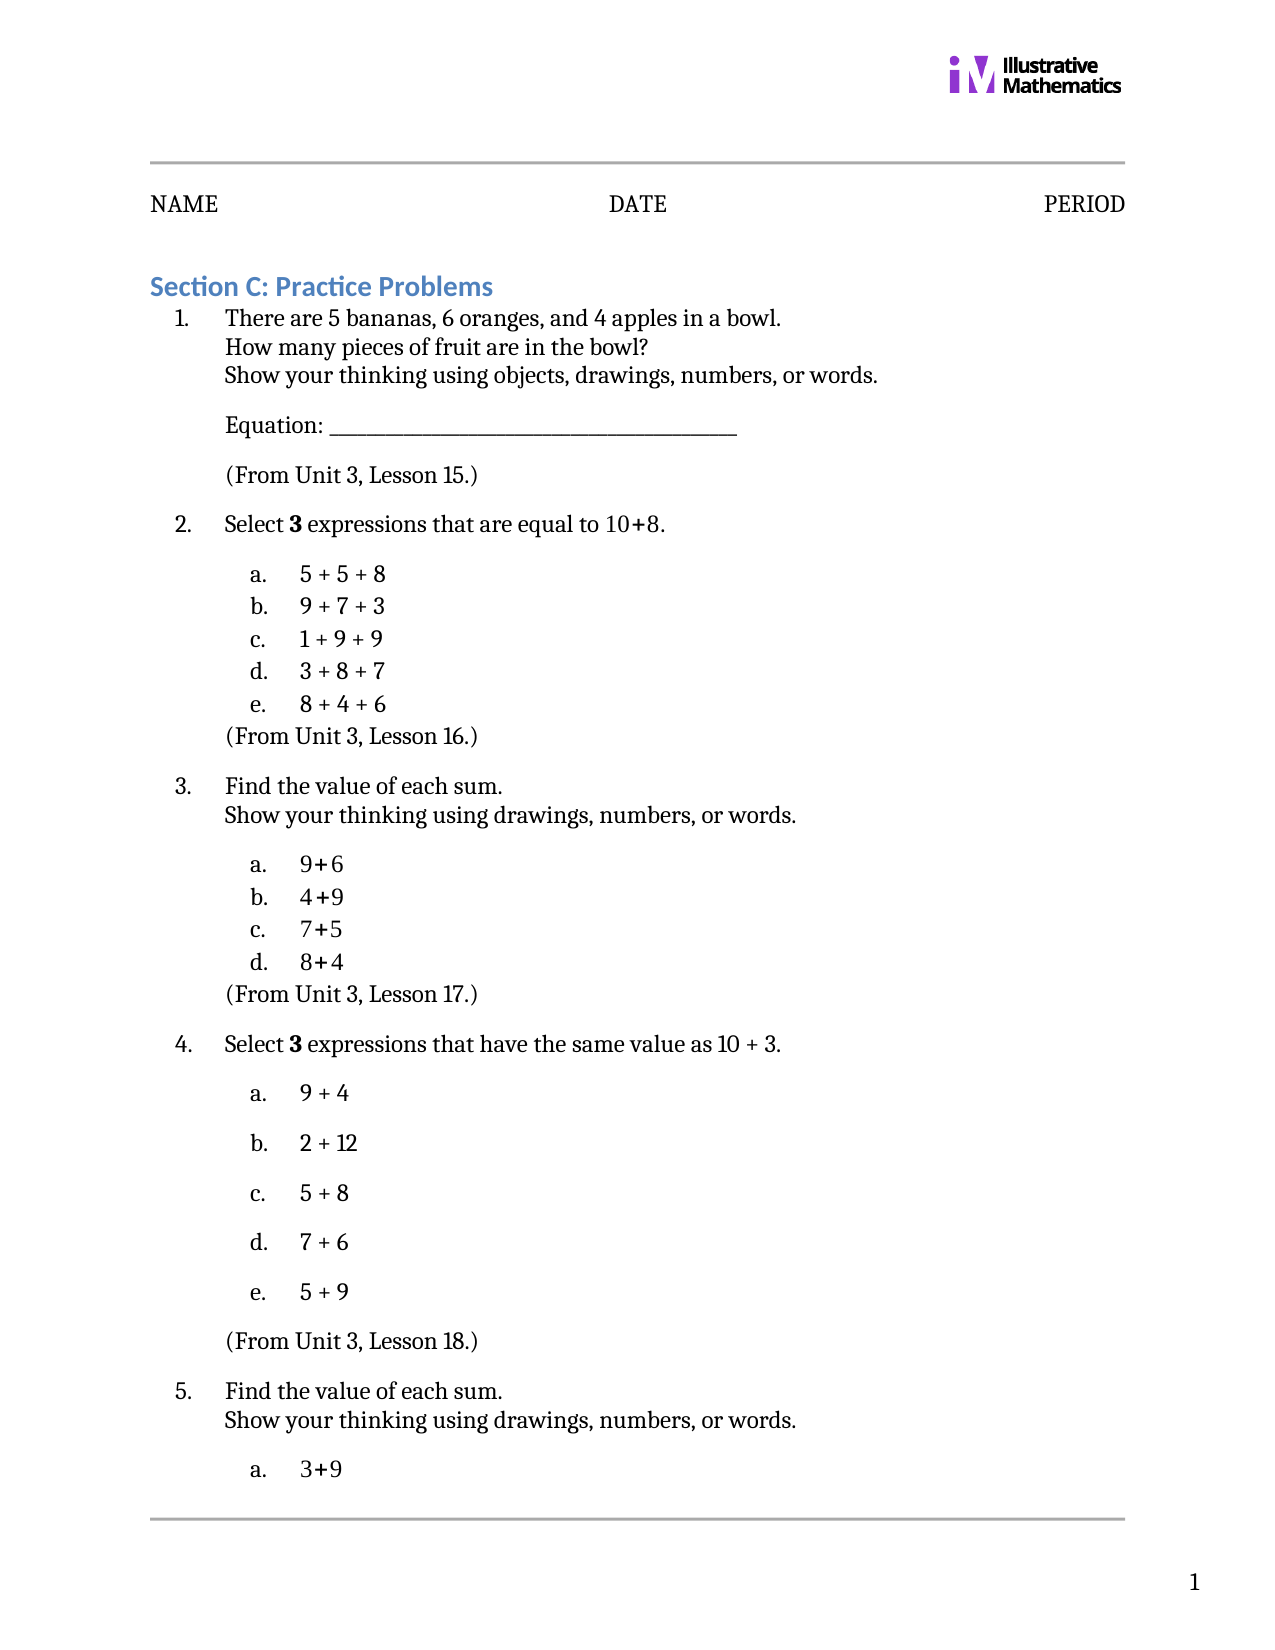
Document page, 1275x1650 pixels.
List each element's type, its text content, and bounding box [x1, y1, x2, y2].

list 5 + 9 [250, 1278, 1125, 1306]
subtitle Section C: Practice Problems [150, 268, 1125, 304]
list (From Unit 3, Lesson 18.) [175, 1327, 1125, 1356]
list 1 + 9 + 9 [250, 625, 1125, 653]
list Find the value of each sum. Show your thinking using drawings, numbers, or words. [175, 772, 1125, 829]
picture [949, 55, 1121, 93]
list (From Unit 3, Lesson 17.) [175, 980, 1125, 1009]
list Select 3 expressions that have the same value as 10 + 3. [175, 1030, 1125, 1058]
list (From Unit 3, Lesson 16.) [175, 722, 1125, 751]
list Equation: ____________________________________________ [175, 411, 1125, 440]
list 3 + 8 + 7 [250, 657, 1125, 686]
list (From Unit 3, Lesson 15.) [175, 461, 1125, 489]
list 9 + 4 [250, 1079, 1125, 1108]
list 9 + 7 + 3 [250, 592, 1125, 621]
list 5 + 5 + 8 [250, 560, 1125, 588]
list 5 + 8 [250, 1178, 1125, 1207]
list 8 + 4 + 6 [250, 690, 1125, 718]
list Find the value of each sum. Show your thinking using drawings, numbers, or words. [175, 1377, 1125, 1434]
list 2 + 12 [250, 1129, 1125, 1158]
list There are 5 bananas, 6 oranges, and 4 apples in a bowl. How many pieces of fruit are in the bowl? Show your thinking using objects, drawings, numbers, or words. [175, 304, 1125, 390]
list Select 3 expressions that are equal to . [175, 510, 1125, 539]
list 7 + 6 [250, 1228, 1125, 1257]
